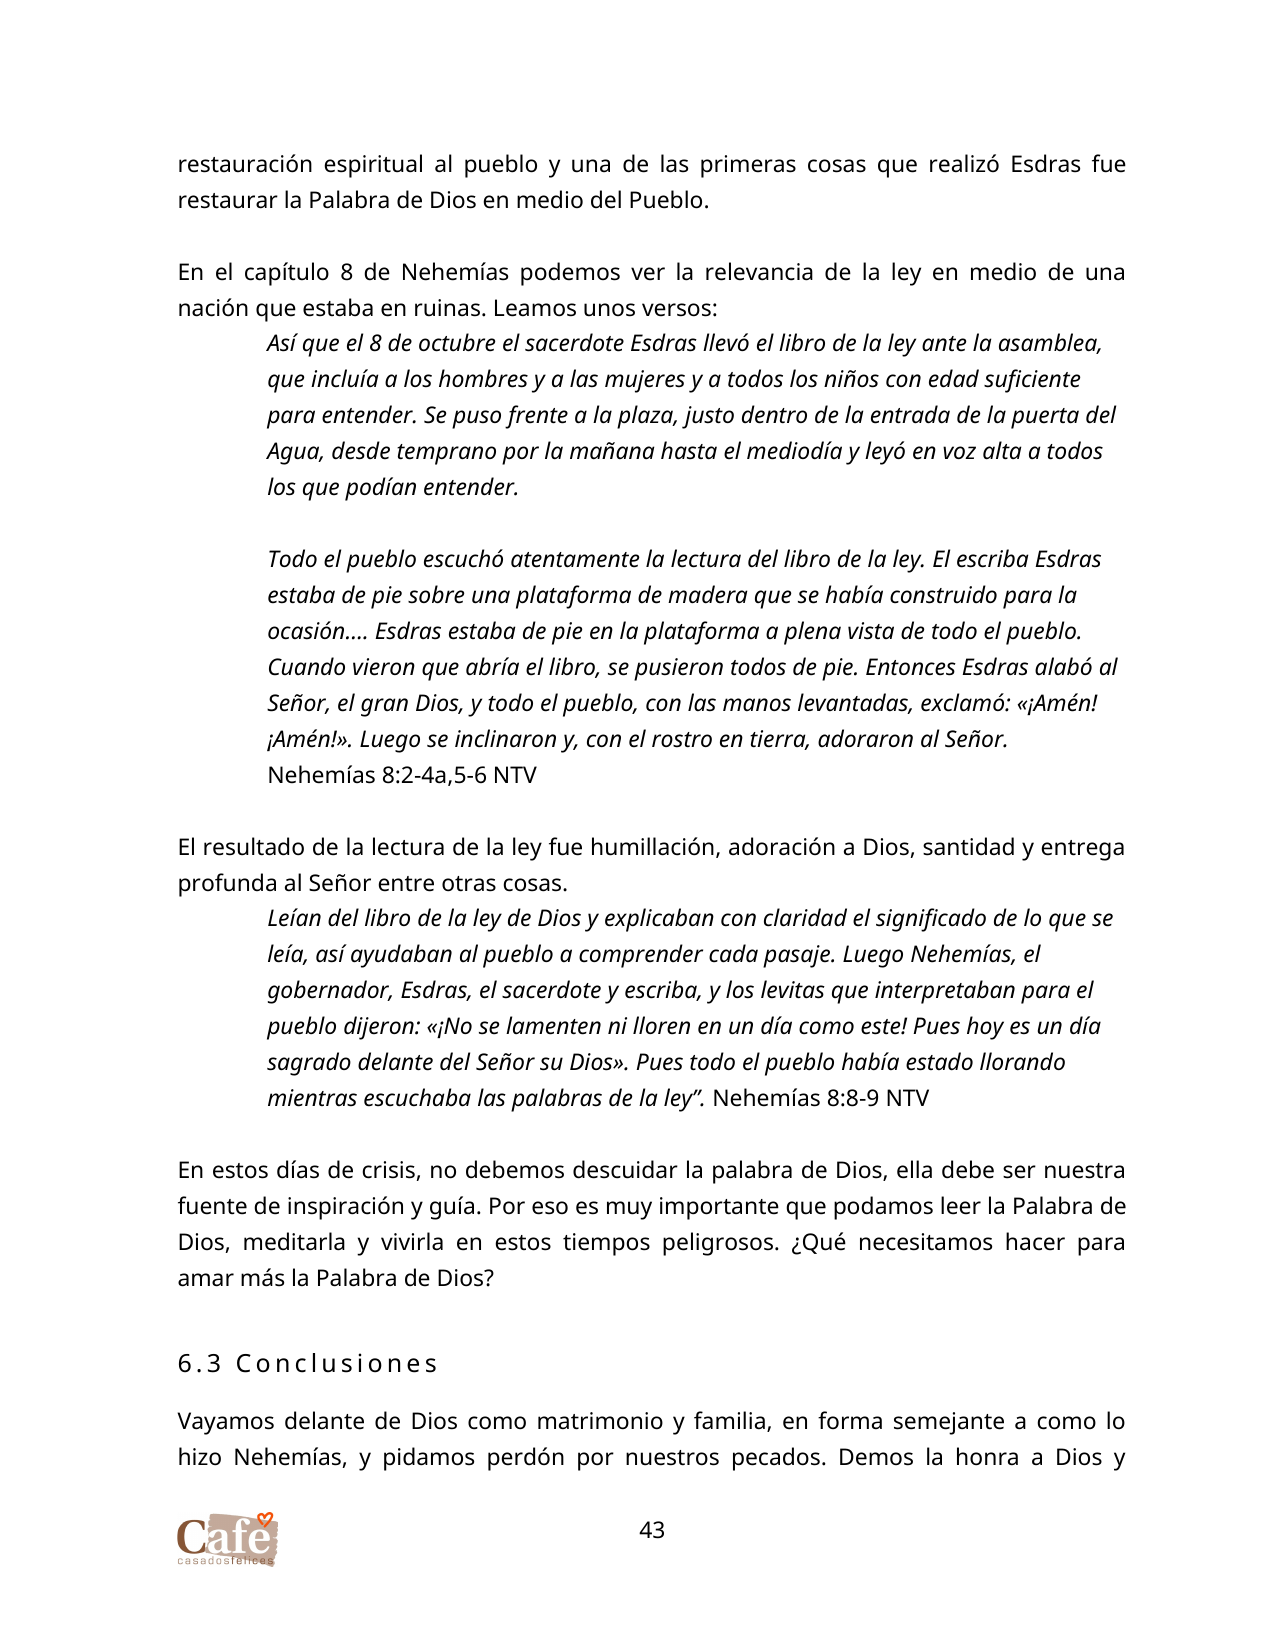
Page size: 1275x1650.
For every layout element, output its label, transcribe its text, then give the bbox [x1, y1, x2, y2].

subtitle 6.3 Conclusiones [177, 1346, 1127, 1380]
text Leían del libro de la ley de Dios y explicaban con claridad el significado de lo que se leía, así ayudaban al pueblo a comprender cada pasaje. Luego Nehemías, el gobernador, Esdras, el sacerdote y escriba, y los levitas que interpretaban para el pueblo dijeron: «¡No se lamenten ni lloren en un día como este! Pues hoy es un día sagrado delante del Señor su Dios». Pues todo el pueblo había estado llorando mientras escuchaba las palabras de la ley”. Nehemías 8:8-9 NTV [267, 902, 1122, 1113]
text El resultado de la lectura de la ley fue humillación, adoración a Dios, santidad y entrega profunda al Señor entre otras cosas. [177, 831, 1127, 898]
text En estos días de crisis, no debemos descuidar la palabra de Dios, ella debe ser nuestra fuente de inspiración y guía. Por eso es muy importante que podamos leer la Palabra de Dios, meditarla y vivirla en estos tiempos peligrosos. ¿Qué necesitamos hacer para amar más la Palabra de Dios? [177, 1154, 1127, 1293]
text Así que el 8 de octubre el sacerdote Esdras llevó el libro de la ley ante la asamblea, que incluía a los hombres y a las mujeres y a todos los niños con edad suficiente para entender. Se puso frente a la plaza, justo dentro de la entrada de la puerta del Agua, desde temprano por la mañana hasta el mediodía y leyó en voz alta a todos los que podían entender. [267, 327, 1122, 502]
picture [177, 1512, 278, 1567]
text Todo el pueblo escuchó atentamente la lectura del libro de la ley. El escriba Esdras estaba de pie sobre una plataforma de madera que se había construido para la ocasión…. Esdras estaba de pie en la plataforma a plena vista de todo el pueblo. Cuando vieron que abría el libro, se pusieron todos de pie. Entonces Esdras alabó al Señor, el gran Dios, y todo el pueblo, con las manos levantadas, exclamó: «¡Amén! ¡Amén!». Luego se inclinaron y, con el rostro en tierra, adoraron al Señor. Nehemías 8:2-4a,5-6 NTV [267, 543, 1122, 790]
text En el capítulo 8 de Nehemías podemos ver la relevancia de la ley en medio de una nación que estaba en ruinas. Leamos unos versos: [177, 256, 1127, 323]
